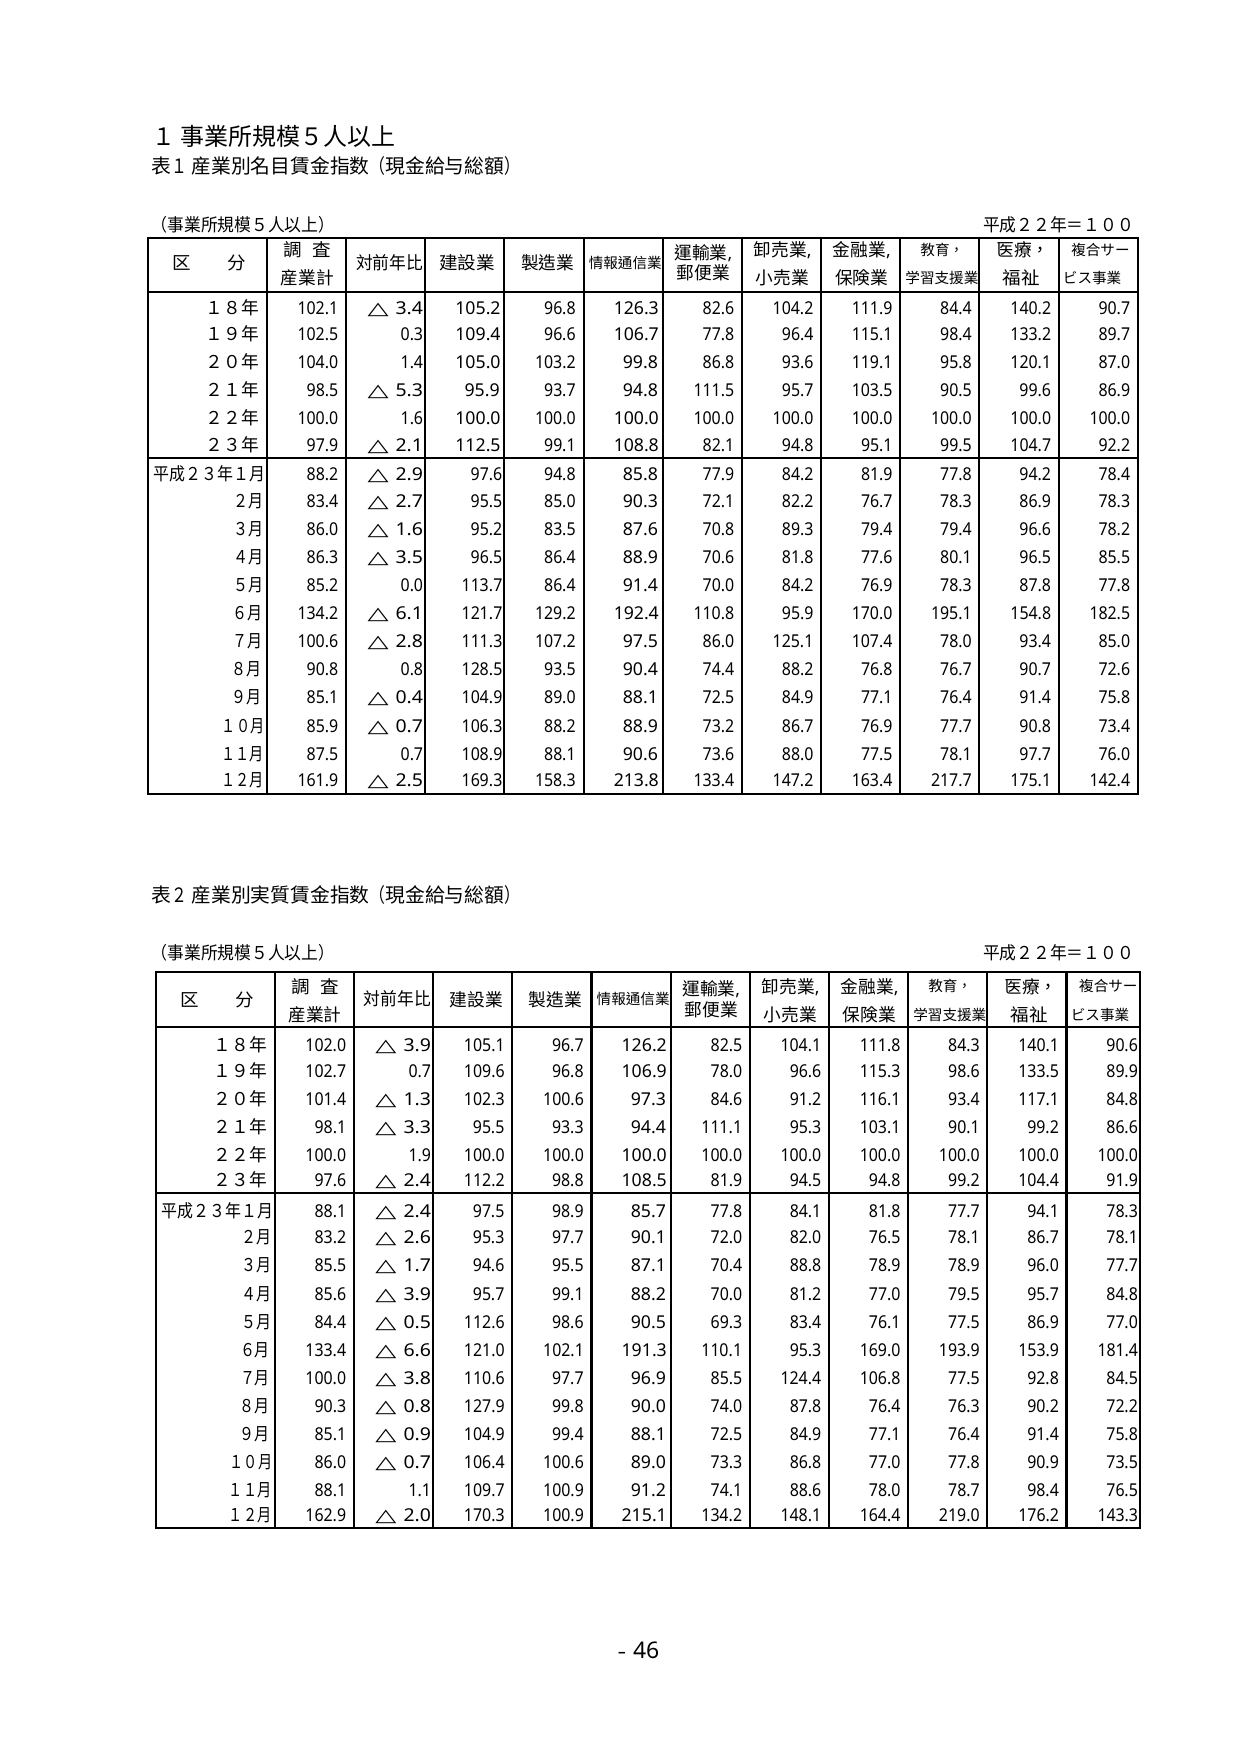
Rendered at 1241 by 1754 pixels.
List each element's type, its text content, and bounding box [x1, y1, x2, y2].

table_cell 158.3 [505, 770, 583, 793]
table_cell 105.2 [426, 293, 503, 322]
text 表２ 産業別実質賃金指数（現金給与総額） [151, 881, 1153, 908]
table_cell 106.3 [426, 713, 503, 741]
table_cell 95.9 [743, 601, 820, 629]
table_cell 95.2 [426, 516, 503, 544]
table_cell 84.2 [743, 459, 820, 488]
table_cell △ 2.1 [347, 434, 424, 457]
table_cell 133.2 [980, 322, 1058, 350]
table_cell 87.0 [1060, 350, 1137, 378]
table_cell 104.0 [268, 350, 345, 378]
table_cell 90.3 [585, 488, 662, 516]
table_cell 77.8 [664, 322, 741, 350]
table_cell 217.7 [901, 770, 978, 793]
table_cell 73.6 [664, 741, 741, 769]
table_cell 105.0 [426, 350, 503, 378]
table_cell 142.4 [1060, 770, 1137, 793]
table_cell 96.4 [743, 322, 820, 350]
table_cell 115.1 [822, 322, 899, 350]
table_cell 86.8 [664, 350, 741, 378]
table_cell 99.8 [585, 350, 662, 378]
table_cell 82.6 [664, 293, 741, 322]
table_cell 86.3 [268, 545, 345, 573]
table_cell 77.1 [822, 685, 899, 713]
table_cell 169.3 [426, 770, 503, 793]
table_cell 87.8 [980, 573, 1058, 601]
table_cell 79.4 [822, 516, 899, 544]
table_cell 85.5 [1060, 545, 1137, 573]
table_cell 103.2 [505, 350, 583, 378]
table_header 複合サー ビス事業 [1060, 239, 1137, 291]
table_cell 100.6 [268, 629, 345, 657]
table_cell △ 3.4 [347, 293, 424, 322]
table_cell 78.3 [901, 488, 978, 516]
table_cell 95.9 [426, 378, 503, 406]
table_cell 100.0 [822, 406, 899, 434]
table_cell 99.5 [901, 434, 978, 457]
table_cell 93.6 [743, 350, 820, 378]
table_cell 103.5 [822, 378, 899, 406]
table_cell △ 2.7 [347, 488, 424, 516]
table_cell 90.7 [1060, 293, 1137, 322]
table_cell 78.4 [1060, 459, 1137, 488]
table_cell △ 2.5 [347, 770, 424, 793]
table_cell 88.2 [268, 459, 345, 488]
table_cell 109.4 [426, 322, 503, 350]
table_cell 95.8 [901, 350, 978, 378]
table_cell 96.6 [980, 516, 1058, 544]
table_cell 76.7 [822, 488, 899, 516]
table_cell 86.4 [505, 573, 583, 601]
table_header 区 分 [149, 239, 266, 291]
table_cell 111.3 [426, 629, 503, 657]
table_cell △ 5.3 [347, 378, 424, 406]
table_cell 77.6 [822, 545, 899, 573]
table_cell １１月 [149, 741, 266, 769]
table_cell 82.2 [743, 488, 820, 516]
table_cell 133.4 [664, 770, 741, 793]
table_cell ４月 [149, 545, 266, 573]
table_cell 88.9 [585, 545, 662, 573]
table_cell 104.2 [743, 293, 820, 322]
table_cell 85.9 [268, 713, 345, 741]
table_cell 94.8 [743, 434, 820, 457]
table_cell 86.9 [980, 488, 1058, 516]
table_header 製造業 [505, 239, 583, 291]
table_cell 85.0 [505, 488, 583, 516]
table_cell 85.2 [268, 573, 345, 601]
table_cell 100.0 [505, 406, 583, 434]
table_cell 120.1 [980, 350, 1058, 378]
table_cell 86.0 [268, 516, 345, 544]
table_cell ２月 [149, 488, 266, 516]
table_cell 86.7 [743, 713, 820, 741]
table_cell 72.6 [1060, 657, 1137, 685]
table_cell ２２年 [149, 406, 266, 434]
table_cell 97.5 [585, 629, 662, 657]
table_cell 81.9 [822, 459, 899, 488]
table_cell 88.1 [585, 685, 662, 713]
table_cell 96.6 [505, 322, 583, 350]
table_cell 128.5 [426, 657, 503, 685]
table_cell 182.5 [1060, 601, 1137, 629]
table_cell 90.8 [980, 713, 1058, 741]
table_cell 90.7 [980, 657, 1058, 685]
table_cell 94.2 [980, 459, 1058, 488]
table_cell 1.6 [347, 406, 424, 434]
table_cell 90.4 [585, 657, 662, 685]
table_cell △ 6.1 [347, 601, 424, 629]
table_cell 80.1 [901, 545, 978, 573]
table_cell 77.7 [901, 713, 978, 741]
table_cell 88.0 [743, 741, 820, 769]
table_cell 126.3 [585, 293, 662, 322]
table_header 医療， 福祉 [980, 239, 1058, 291]
table_cell 92.2 [1060, 434, 1137, 457]
text （事業所規模５人以上） 平成２２年＝１００ [151, 941, 1153, 965]
table_cell 102.1 [268, 293, 345, 322]
table_cell 77.9 [664, 459, 741, 488]
table_cell 108.8 [585, 434, 662, 457]
table_cell 100.0 [980, 406, 1058, 434]
table_cell 77.5 [822, 741, 899, 769]
table_cell 78.0 [901, 629, 978, 657]
table_cell 98.5 [268, 378, 345, 406]
table_cell ２３年 [149, 434, 266, 457]
table_cell 99.1 [505, 434, 583, 457]
table_cell 75.8 [1060, 685, 1137, 713]
table_cell 147.2 [743, 770, 820, 793]
table_cell 111.5 [664, 378, 741, 406]
table_cell 100.0 [901, 406, 978, 434]
table_cell 110.8 [664, 601, 741, 629]
table_cell 107.4 [822, 629, 899, 657]
table_cell 87.6 [585, 516, 662, 544]
table_cell 86.9 [1060, 378, 1137, 406]
table_cell 87.5 [268, 741, 345, 769]
table_cell 76.9 [822, 573, 899, 601]
table_cell 104.9 [426, 685, 503, 713]
table_cell 90.8 [268, 657, 345, 685]
table_cell 78.1 [901, 741, 978, 769]
table_cell 平成２３年１月 [149, 459, 266, 488]
table_cell 95.5 [426, 488, 503, 516]
table_cell 170.0 [822, 601, 899, 629]
table_cell 78.2 [1060, 516, 1137, 544]
table_cell 94.8 [585, 378, 662, 406]
table_cell 140.2 [980, 293, 1058, 322]
table_cell 76.0 [1060, 741, 1137, 769]
table_cell ５月 [149, 573, 266, 601]
table_cell 102.5 [268, 322, 345, 350]
table_cell 107.2 [505, 629, 583, 657]
table_cell 154.8 [980, 601, 1058, 629]
table_cell ３月 [149, 516, 266, 544]
table_cell 88.2 [505, 713, 583, 741]
table_header 運輸業, 郵便業 [664, 239, 741, 291]
table_header 対前年比 [347, 239, 424, 291]
table_cell 89.3 [743, 516, 820, 544]
table_cell ７月 [149, 629, 266, 657]
table_cell 0.8 [347, 657, 424, 685]
table_cell 163.4 [822, 770, 899, 793]
table_cell 100.0 [743, 406, 820, 434]
table_cell 76.8 [822, 657, 899, 685]
table_cell 90.6 [585, 741, 662, 769]
table_cell １２月 [149, 770, 266, 793]
table_cell 89.7 [1060, 322, 1137, 350]
table_cell 76.9 [822, 713, 899, 741]
table_cell 77.8 [901, 459, 978, 488]
table_cell 84.9 [743, 685, 820, 713]
table_cell 100.0 [664, 406, 741, 434]
table_cell 85.1 [268, 685, 345, 713]
table_cell ２１年 [149, 378, 266, 406]
table_cell 175.1 [980, 770, 1058, 793]
table_cell 100.0 [585, 406, 662, 434]
table_cell 161.9 [268, 770, 345, 793]
table_cell 192.4 [585, 601, 662, 629]
table_cell 78.3 [1060, 488, 1137, 516]
table_cell 77.8 [1060, 573, 1137, 601]
text １ 事業所規模５人以上 [152, 120, 1153, 152]
table_cell 88.1 [505, 741, 583, 769]
table_cell 74.4 [664, 657, 741, 685]
table_cell 72.5 [664, 685, 741, 713]
table_cell 79.4 [901, 516, 978, 544]
table_cell 1.4 [347, 350, 424, 378]
table_cell ２０年 [149, 350, 266, 378]
table_cell 0.0 [347, 573, 424, 601]
table_cell 97.9 [268, 434, 345, 457]
table_cell 72.1 [664, 488, 741, 516]
table_cell 82.1 [664, 434, 741, 457]
table_cell 98.4 [901, 322, 978, 350]
table_cell 85.0 [1060, 629, 1137, 657]
table_cell 70.6 [664, 545, 741, 573]
table_cell 91.4 [585, 573, 662, 601]
table_cell △ 2.8 [347, 629, 424, 657]
table_cell 89.0 [505, 685, 583, 713]
text （事業所規模５人以上） 平成２２年＝１００ [151, 212, 1153, 237]
table_cell ８月 [149, 657, 266, 685]
table_cell 85.8 [585, 459, 662, 488]
table_cell 100.0 [268, 406, 345, 434]
table_cell 91.4 [980, 685, 1058, 713]
table_cell 76.4 [901, 685, 978, 713]
table_cell 213.8 [585, 770, 662, 793]
table_cell 119.1 [822, 350, 899, 378]
table_cell △ 3.5 [347, 545, 424, 573]
table_cell 95.1 [822, 434, 899, 457]
table_cell △ 0.7 [347, 713, 424, 741]
table_cell 100.0 [1060, 406, 1137, 434]
table_cell 108.9 [426, 741, 503, 769]
table_cell 0.7 [347, 741, 424, 769]
table_cell 86.0 [664, 629, 741, 657]
table_cell 70.8 [664, 516, 741, 544]
table_cell 93.7 [505, 378, 583, 406]
table_cell △ 1.6 [347, 516, 424, 544]
table_cell 129.2 [505, 601, 583, 629]
table_cell 104.7 [980, 434, 1058, 457]
table_cell 70.0 [664, 573, 741, 601]
table_cell 111.9 [822, 293, 899, 322]
table_header 教育， 学習支援業 [901, 239, 978, 291]
table_cell 125.1 [743, 629, 820, 657]
table_cell 73.2 [664, 713, 741, 741]
table_cell 93.4 [980, 629, 1058, 657]
table_cell 96.5 [426, 545, 503, 573]
table_cell 134.2 [268, 601, 345, 629]
table_cell 93.5 [505, 657, 583, 685]
table_cell 0.3 [347, 322, 424, 350]
table_cell 97.6 [426, 459, 503, 488]
table_cell 81.8 [743, 545, 820, 573]
table_cell 84.4 [901, 293, 978, 322]
table_cell 96.5 [980, 545, 1058, 573]
table_cell 84.2 [743, 573, 820, 601]
table_cell 97.7 [980, 741, 1058, 769]
table_cell 112.5 [426, 434, 503, 457]
table_cell 78.3 [901, 573, 978, 601]
table_cell 88.9 [585, 713, 662, 741]
table_cell １８年 [149, 293, 266, 322]
text 表１ 産業別名目賃金指数（現金給与総額） [151, 153, 1153, 180]
table_cell １９年 [149, 322, 266, 350]
table_cell △ 0.4 [347, 685, 424, 713]
table_header 情報通信業 [585, 239, 662, 291]
table_cell 96.8 [505, 293, 583, 322]
table_cell 86.4 [505, 545, 583, 573]
table_cell 94.8 [505, 459, 583, 488]
table_cell １０月 [149, 713, 266, 741]
table_header 卸売業, 小売業 [743, 239, 820, 291]
table_cell 76.7 [901, 657, 978, 685]
table_cell 121.7 [426, 601, 503, 629]
table_cell 90.5 [901, 378, 978, 406]
table_cell △ 2.9 [347, 459, 424, 488]
table_header 金融業, 保険業 [822, 239, 899, 291]
table_cell 88.2 [743, 657, 820, 685]
table_cell ９月 [149, 685, 266, 713]
table_cell 83.5 [505, 516, 583, 544]
table_header 建設業 [426, 239, 503, 291]
table_cell 73.4 [1060, 713, 1137, 741]
table_cell 113.7 [426, 573, 503, 601]
table_cell 95.7 [743, 378, 820, 406]
table_header 調 査 産業計 [268, 239, 345, 291]
table_cell 100.0 [426, 406, 503, 434]
table_cell 195.1 [901, 601, 978, 629]
table_cell 83.4 [268, 488, 345, 516]
table_cell 106.7 [585, 322, 662, 350]
table_cell ６月 [149, 601, 266, 629]
table_cell 99.6 [980, 378, 1058, 406]
